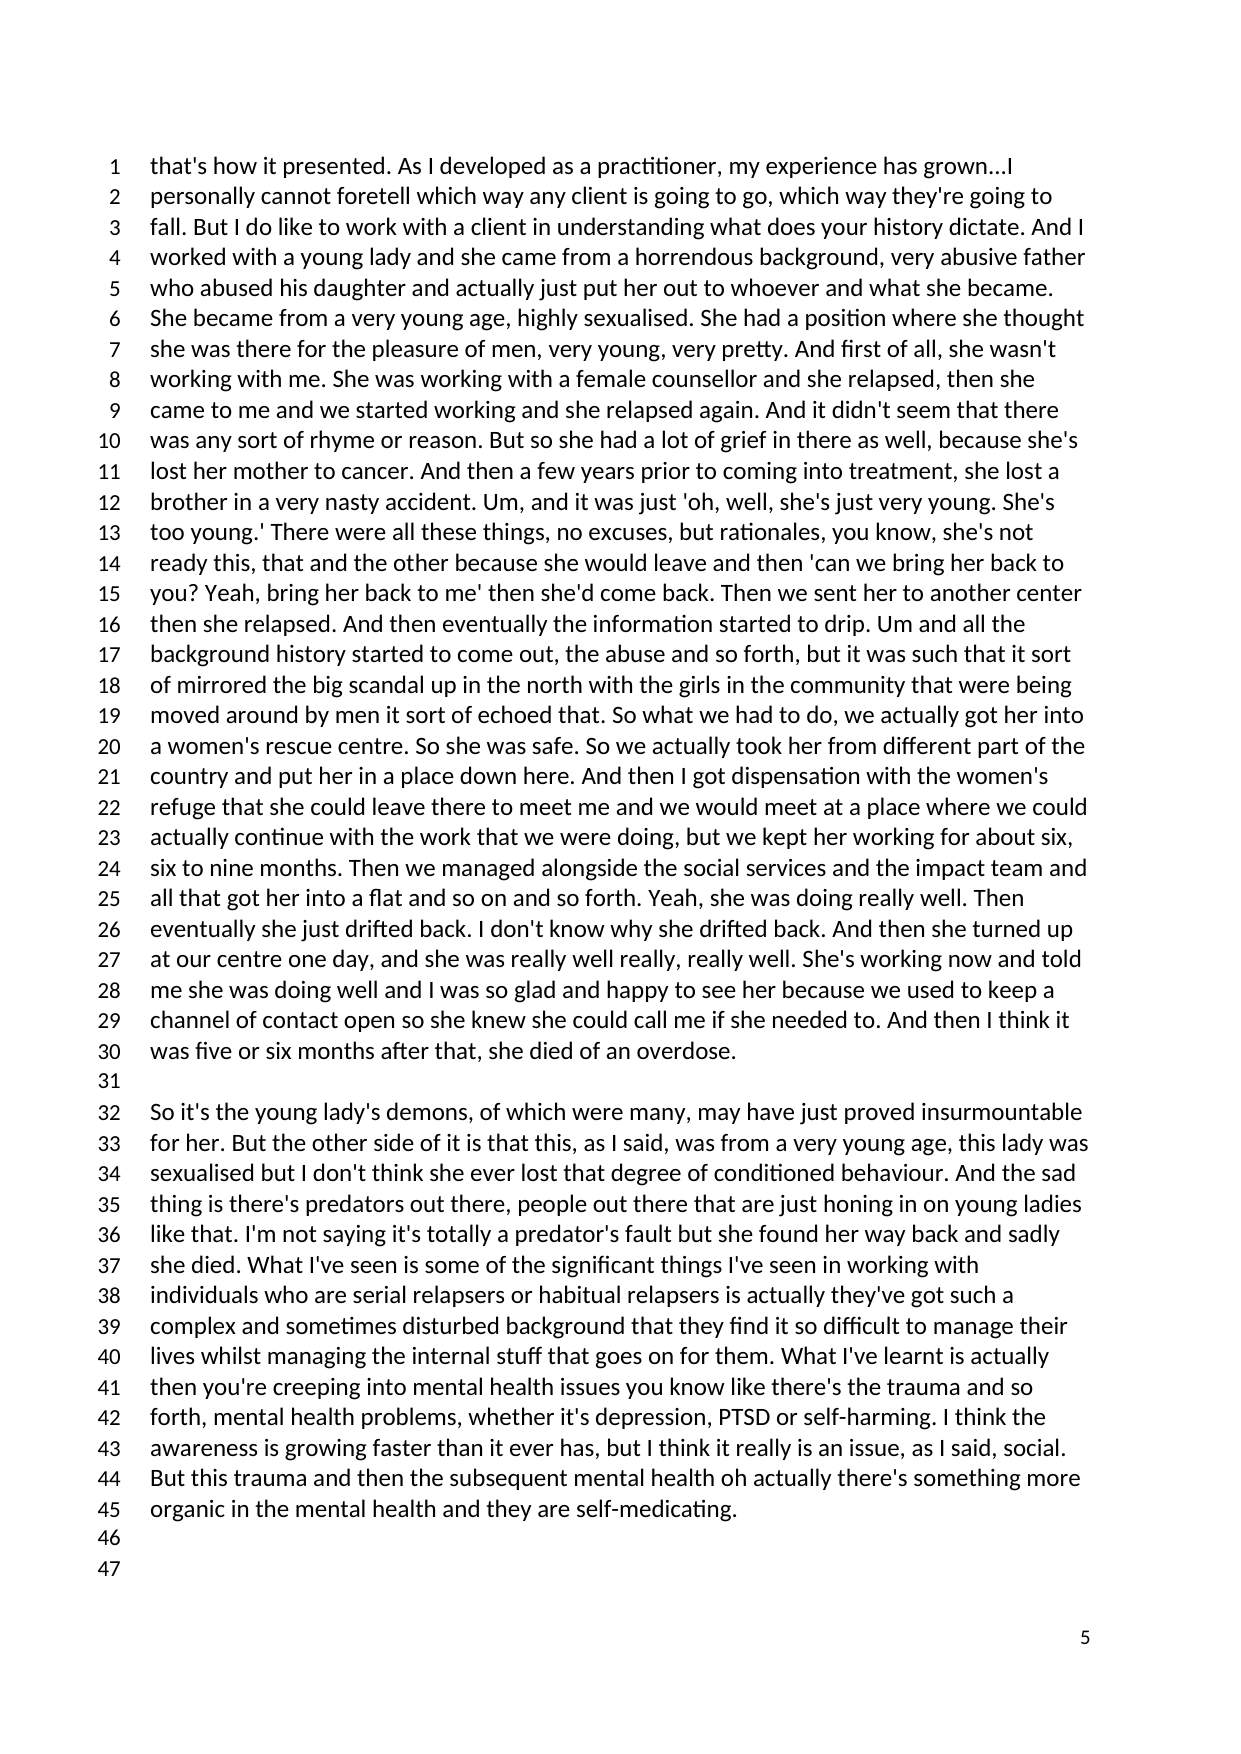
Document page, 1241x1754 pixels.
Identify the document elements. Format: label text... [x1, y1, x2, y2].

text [150, 150, 1090, 1066]
text So it's the young lady's demons, of which were many, may have just proved insurmountable for her. But the other side of it is that this, as I said, was from a very young age, this lady was sexualised but I don't think she ever lost that degree of conditioned behaviour. And the sad thing is there's predators out there, people out there that are just honing in on young ladies like that. I'm not saying it's totally a predator's fault but she found her way back and sadly she died. What I've seen is some of the significant things I've seen in working with individuals who are serial relapsers or habitual relapsers is actually they've got such a complex and sometimes disturbed background that they find it so difficult to manage their lives whilst managing the internal stuff that goes on for them. What I've learnt is actually then you're creeping into mental health issues you know like there's the trauma and so forth, mental health problems, whether it's depression, PTSD or self-harming. I think the awareness is growing faster than it ever has, but I think it really is an issue, as I said, social. But this trauma and then the subsequent mental health oh actually there's something more organic in the mental health and they are self-medicating. [150, 1096, 1090, 1523]
